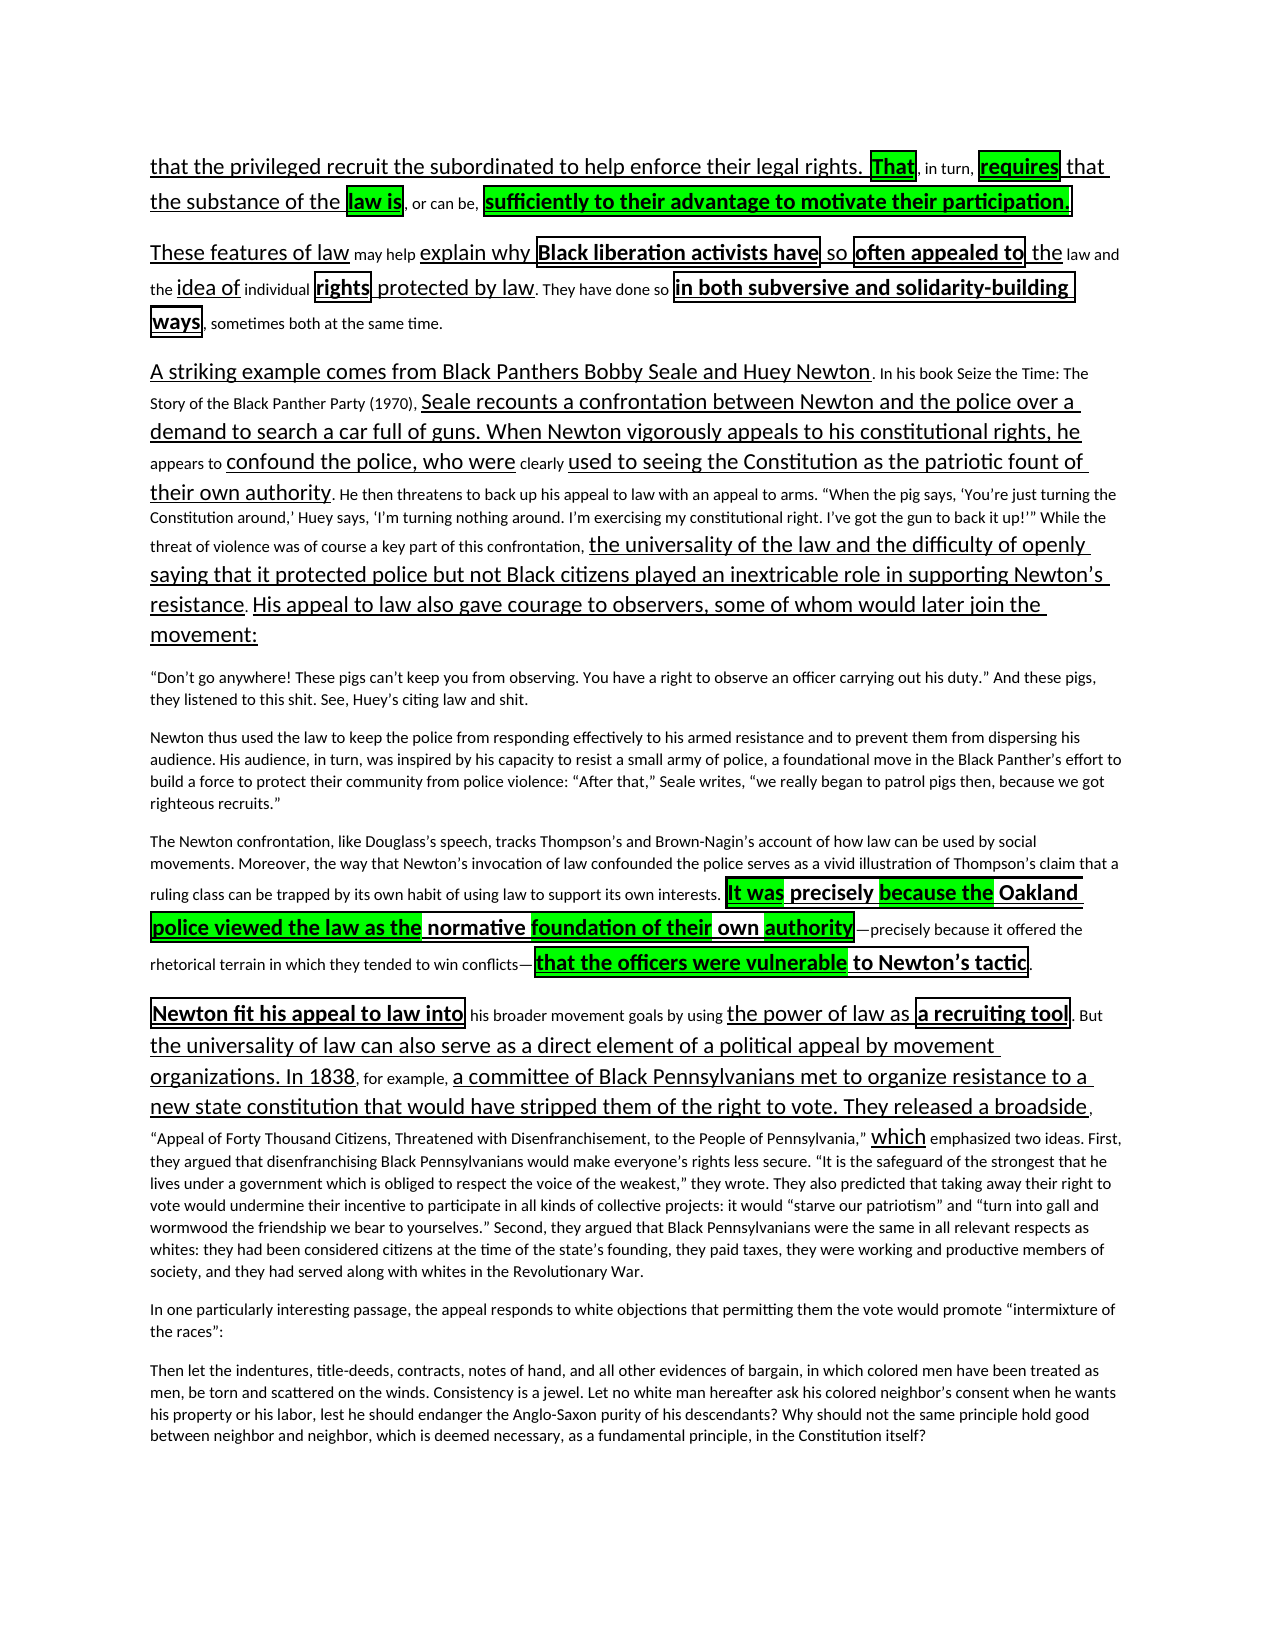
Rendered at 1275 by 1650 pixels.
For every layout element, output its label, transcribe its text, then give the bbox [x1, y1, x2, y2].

text Newton thus used the law to keep the police from responding effectively to his armed resistance and to prevent them from dispersing his audience. His audience, in turn, was inspired by his capacity to resist a small army of police, a foundational move in the Black Panther’s effort to build a force to protect their community from police violence: “After that,” Seale writes, “we really began to patrol pigs then, because we got righteous recruits.” [150, 728, 1125, 813]
text Newton fit his appeal to law into his broader movement goals by using the power of law as a recruiting tool. But the universality of law can also serve as a direct element of a political appeal by movement organizations. In 1838, for example, a committee of Black Pennsylvanians met to organize resistance to a new state constitution that would have stripped them of the right to vote. They released a broadside, “Appeal of Forty Thousand Citizens, Threatened with Disenfranchisement, to the People of Pennsylvania,” which emphasized two ideas. First, they argued that disenfranchising Black Pennsylvanians would make everyone’s rights less secure. “It is the safeguard of the strongest that he lives under a government which is obliged to respect the voice of the weakest,” they wrote. They also predicted that taking away their right to vote would undermine their incentive to participate in all kinds of collective projects: it would “starve our patriotism” and “turn into gall and wormwood the friendship we bear to yourselves.” Second, they argued that Black Pennsylvanians were the same in all relevant respects as whites: they had been considered citizens at the time of the state’s founding, they paid taxes, they were working and productive members of society, and they had served along with whites in the Revolutionary War. [150, 997, 1125, 1281]
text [150, 150, 1125, 217]
text Then let the indentures, title-deeds, contracts, notes of hand, and all other evidences of bargain, in which colored men have been treated as men, be torn and scattered on the winds. Consistency is a jewel. Let no white man hereafter ask his colored neighbor’s consent when he wants his property or his labor, lest he should endanger the Anglo-Saxon purity of his descendants? Why should not the same principle hold good between neighbor and neighbor, which is deemed necessary, as a fundamental principle, in the Constitution itself? [150, 1360, 1125, 1446]
text The Newton confrontation, like Douglass’s speech, tracks Thompson’s and Brown-Nagin’s account of how law can be used by social movements. Moreover, the way that Newton’s invocation of law confounded the police serves as a vivid illustration of Thompson’s claim that a ruling class can be trapped by its own habit of using law to support its own interests. It was precisely because the Oakland police viewed the law as the normative foundation of their own authority—precisely because it offered the rhetorical terrain in which they tended to win conflicts—that the officers were vulnerable to Newton’s tactic. [150, 832, 1125, 978]
text These features of law may help explain why Black liberation activists have so often appealed to the law and the idea of individual rights protected by law. They have done so in both subversive and solidarity-building ways, sometimes both at the same time. [150, 236, 1125, 338]
text A striking example comes from Black Panthers Bobby Seale and Huey Newton. In his book Seize the Time: The Story of the Black Panther Party (1970), Seale recounts a confrontation between Newton and the police over a demand to search a car full of guns. When Newton vigorously appeals to his constitutional rights, he appears to confound the police, who were clearly used to seeing the Constitution as the patriotic fount of their own authority. He then threatens to back up his appeal to law with an appeal to arms. “When the pig says, ‘You’re just turning the Constitution around,’ Huey says, ‘I’m turning nothing around. I’m exercising my constitutional right. I’ve got the gun to back it up!’” While the threat of violence was of course a key part of this confrontation, the universality of the law and the difficulty of openly saying that it protected police but not Black citizens played an inextricable role in supporting Newton’s resistance. His appeal to law also gave courage to observers, some of whom would later join the movement: [150, 357, 1125, 648]
text In one particularly interesting passage, the appeal responds to white objections that permitting them the vote would promote “intermixture of the races”: [150, 1300, 1125, 1342]
text “Don’t go anywhere! These pigs can’t keep you from observing. You have a right to observe an officer carrying out his duty.” And these pigs, they listened to this shit. See, Huey’s citing law and shit. [150, 667, 1125, 709]
